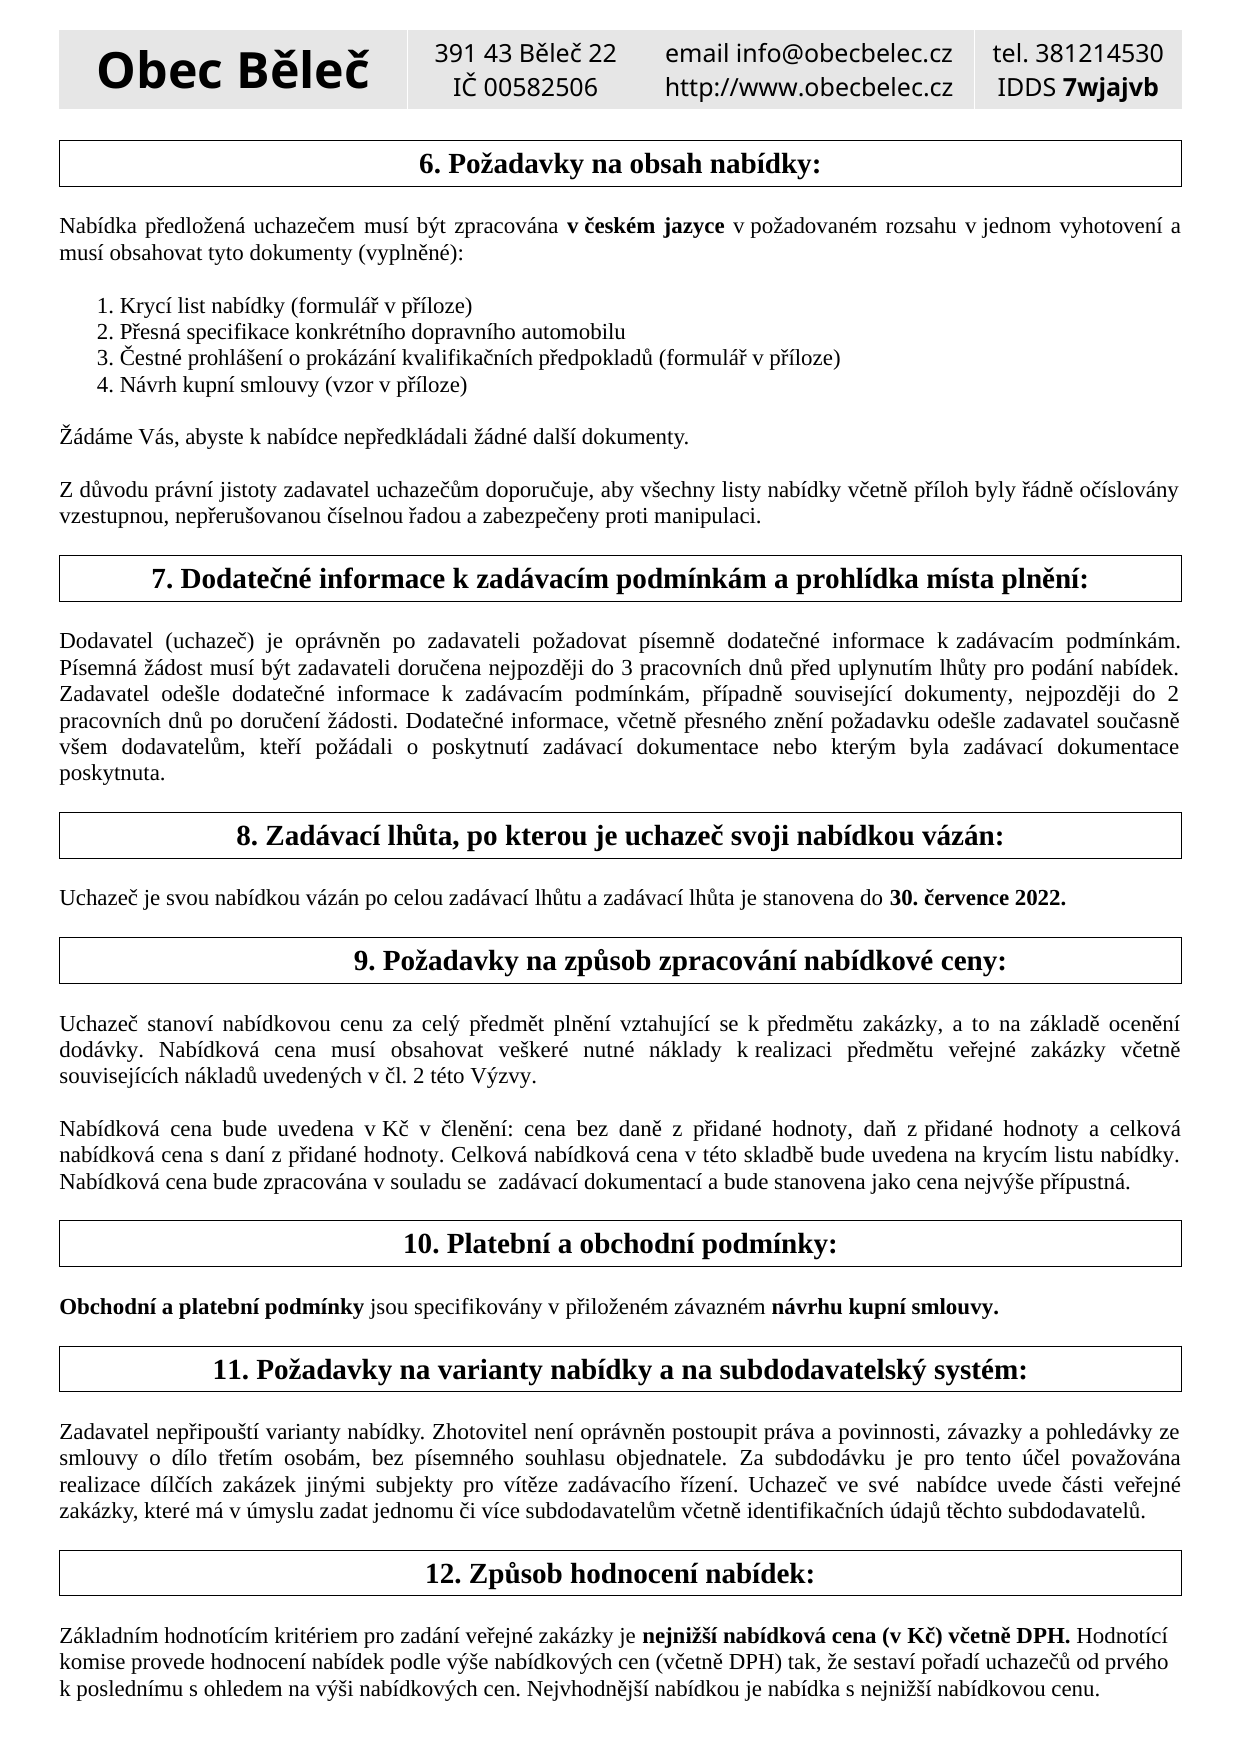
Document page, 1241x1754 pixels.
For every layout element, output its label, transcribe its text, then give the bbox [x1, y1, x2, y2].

text Nabídka předložená uchazečem musí být zpracována v českém jazyce v požadovaném rozsahu v jednom vyhotovení a musí obsahovat tyto dokumenty (vyplněné): [59, 213, 1181, 265]
list 2. Přesná specifikace konkrétního dopravního automobilu [97, 318, 1181, 344]
table_header 7. Dodatečné informace k zadávacím podmínkám a prohlídka místa plnění: [60, 556, 1181, 601]
table_header 8. Zadávací lhůta, po kterou je uchazeč svoji nabídkou vázán: [60, 813, 1181, 858]
table_header 12. Způsob hodnocení nabídek: [60, 1551, 1181, 1595]
table_header 10. Platební a obchodní podmínky: [60, 1221, 1181, 1266]
table_header 11. Požadavky na varianty nabídky a na subdodavatelský systém: [60, 1347, 1181, 1391]
text Zadavatel nepřipouští varianty nabídky. Zhotovitel není oprávněn postoupit práva a povinnosti, závazky a pohledávky ze smlouvy o dílo třetím osobám, bez písemného souhlasu objednatele. Za subdodávku je pro tento účel považována realizace dílčích zakázek jinými subjekty pro vítěze zadávacího řízení. Uchazeč ve své nabídce uvede části veřejné zakázky, které má v úmyslu zadat jednomu či více subdodavatelům včetně identifikačních údajů těchto subdodavatelů. [59, 1418, 1181, 1523]
text Obchodní a platební podmínky jsou specifikovány v přiloženém závazném návrhu kupní smlouvy. [59, 1293, 1181, 1319]
text Nabídková cena bude uvedena v Kč v členění: cena bez daně z přidané hodnoty, daň z přidané hodnoty a celková nabídková cena s daní z přidané hodnoty. Celková nabídková cena v této skladbě bude uvedena na krycím listu nabídky. Nabídková cena bude zpracována v souladu se zadávací dokumentací a bude stanovena jako cena nejvýše přípustná. [59, 1115, 1181, 1194]
list 1. Krycí list nabídky (formulář v příloze) [97, 292, 1181, 318]
text Dodavatel (uchazeč) je oprávněn po zadavateli požadovat písemně dodatečné informace k zadávacím podmínkám. Písemná žádost musí být zadavateli doručena nejpozději do 3 pracovních dnů před uplynutím lhůty pro podání nabídek. Zadavatel odešle dodatečné informace k zadávacím podmínkám, případně související dokumenty, nejpozději do 2 pracovních dnů po doručení žádosti. Dodatečné informace, včetně přesného znění požadavku odešle zadavatel současně všem dodavatelům, kteří požádali o poskytnutí zadávací dokumentace nebo kterým byla zadávací dokumentace poskytnuta. [59, 628, 1181, 786]
text Uchazeč je svou nabídkou vázán po celou zadávací lhůtu a zadávací lhůta je stanovena do 30. července 2022. [59, 884, 1181, 911]
list 3. Čestné prohlášení o prokázání kvalifikačních předpokladů (formulář v příloze) [97, 344, 1181, 371]
text Základním hodnotícím kritériem pro zadání veřejné zakázky je nejnižší nabídková cena (v Kč) včetně DPH. Hodnotící komise provede hodnocení nabídek podle výše nabídkových cen (včetně DPH) tak, že sestaví pořadí uchazečů od prvého k poslednímu s ohledem na výši nabídkových cen. Nejvhodnější nabídkou je nabídka s nejnižší nabídkovou cenu. [59, 1622, 1181, 1701]
list 4. Návrh kupní smlouvy (vzor v příloze) [97, 371, 1181, 397]
text Z důvodu právní jistoty zadavatel uchazečům doporučuje, aby všechny listy nabídky včetně příloh byly řádně očíslovány vzestupnou, nepřerušovanou číselnou řadou a zabezpečeny proti manipulaci. [59, 476, 1181, 529]
table_header 6. Požadavky na obsah nabídky: [60, 141, 1181, 186]
text Žádáme Vás, abyste k nabídce nepředkládali žádné další dokumenty. [59, 423, 1181, 450]
table_header 9. Požadavky na způsob zpracování nabídkové ceny: [60, 938, 1181, 983]
text Uchazeč stanoví nabídkovou cenu za celý předmět plnění vztahující se k předmětu zakázky, a to na základě ocenění dodávky. Nabídková cena musí obsahovat veškeré nutné náklady k realizaci předmětu veřejné zakázky včetně souvisejících nákladů uvedených v čl. 2 této Výzvy. [59, 1009, 1181, 1089]
